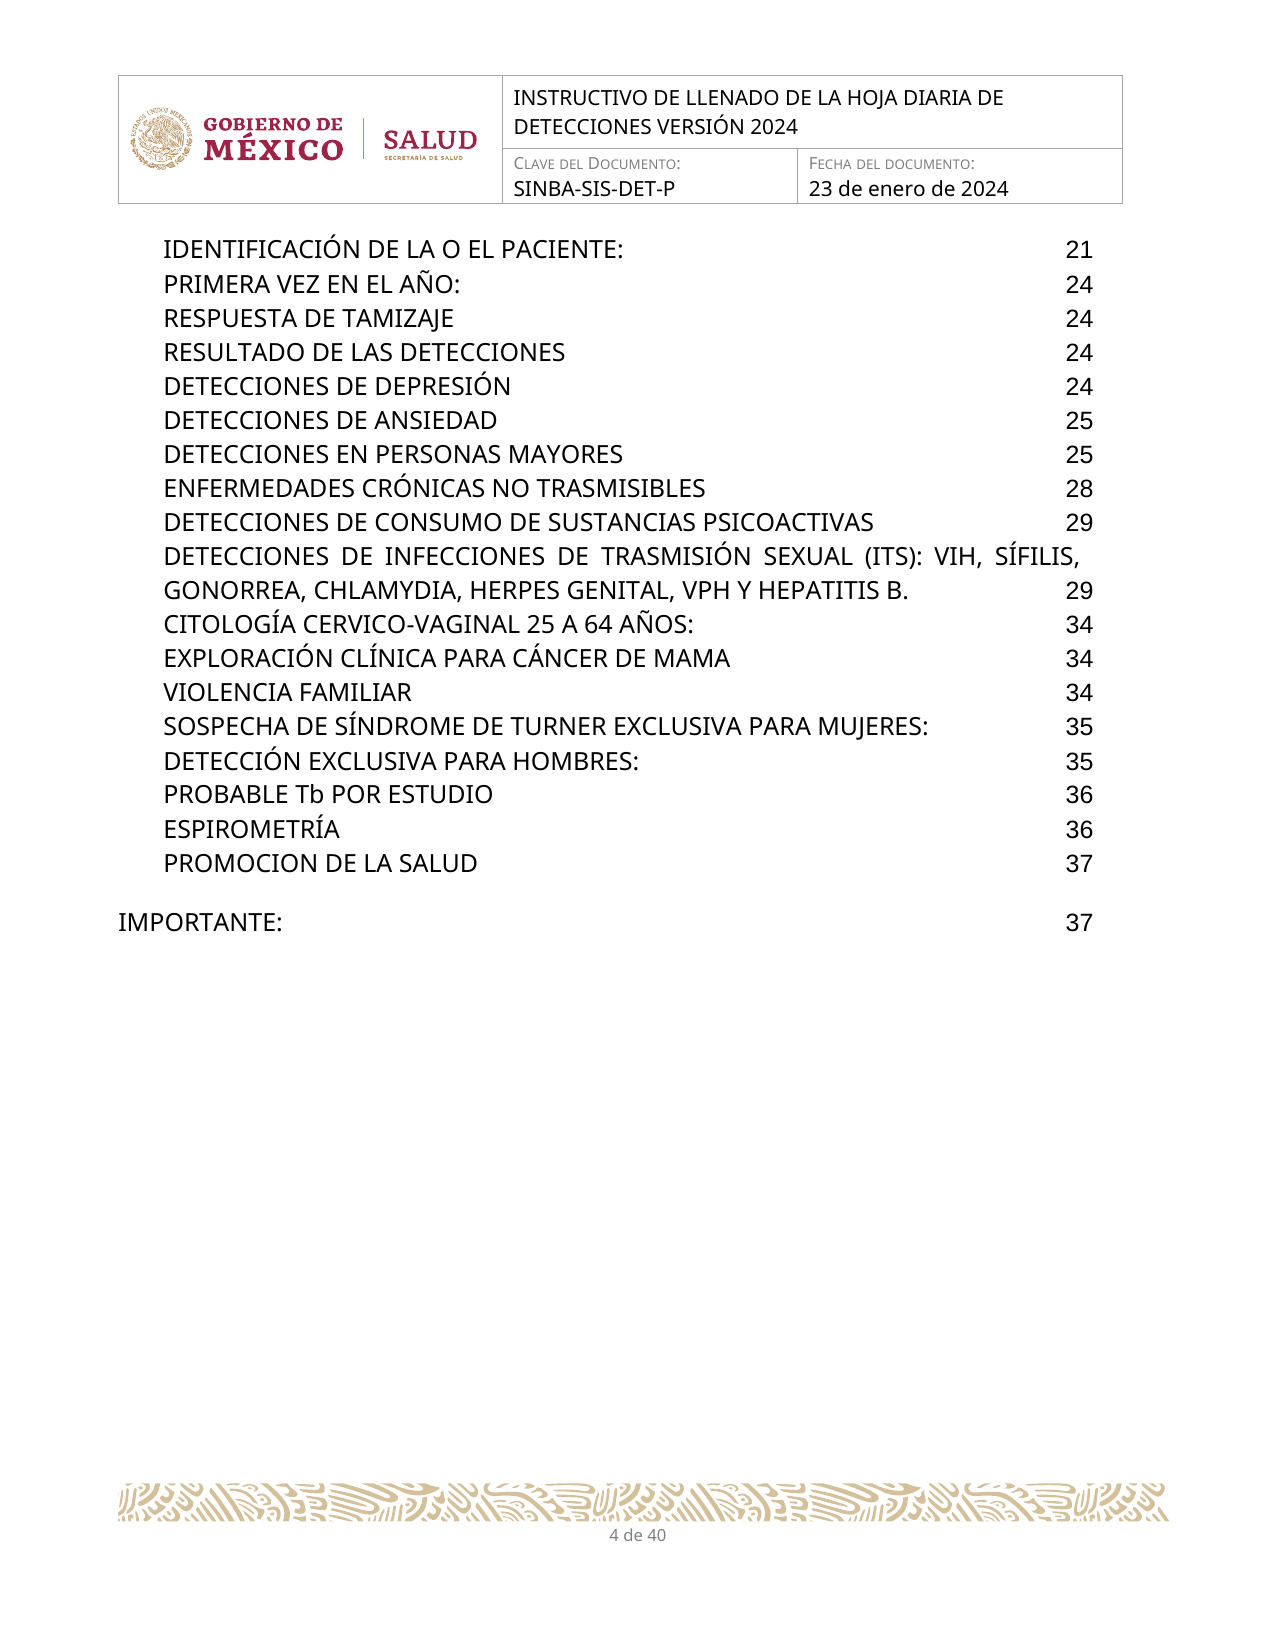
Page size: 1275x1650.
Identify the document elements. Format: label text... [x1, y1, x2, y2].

text DETECCIÓN EXCLUSIVA PARA HOMBRES: 35 [163, 743, 1082, 777]
text PROBABLE Tb POR ESTUDIO 36 [163, 777, 1082, 811]
text RESULTADO DE LAS DETECCIONES 24 [163, 334, 1082, 368]
text PROMOCION DE LA SALUD 37 [163, 845, 1082, 879]
text IDENTIFICACIÓN DE LA O EL PACIENTE: 21 [163, 232, 1082, 266]
text ENFERMEDADES CRÓNICAS NO TRASMISIBLES 28 [163, 471, 1082, 505]
text PRIMERA VEZ EN EL AÑO: 24 [163, 266, 1082, 300]
text DETECCIONES DE INFECCIONES DE TRASMISIÓN SEXUAL (ITS): VIH, SÍFILIS, GONORREA, CHLAMYDIA, HERPES GENITAL, VPH Y HEPATITIS B. 29 [163, 539, 1082, 607]
text VIOLENCIA FAMILIAR 34 [163, 675, 1082, 709]
text DETECCIONES DE CONSUMO DE SUSTANCIAS PSICOACTIVAS 29 [163, 505, 1082, 539]
text DETECCIONES DE DEPRESIÓN 24 [163, 368, 1082, 402]
text CITOLOGÍA CERVICO-VAGINAL 25 A 64 AÑOS: 34 [163, 607, 1082, 641]
text DETECCIONES DE ANSIEDAD 25 [163, 402, 1082, 437]
text SOSPECHA DE SÍNDROME DE TURNER EXCLUSIVA PARA MUJERES: 35 [163, 709, 1082, 743]
text DETECCIONES EN PERSONAS MAYORES 25 [163, 437, 1082, 471]
text ESPIROMETRÍA 36 [163, 811, 1082, 845]
text EXPLORACIÓN CLÍNICA PARA CÁNCER DE MAMA 34 [163, 641, 1082, 675]
text IMPORTANTE: 37 [118, 904, 1082, 938]
text RESPUESTA DE TAMIZAJE 24 [163, 300, 1082, 334]
